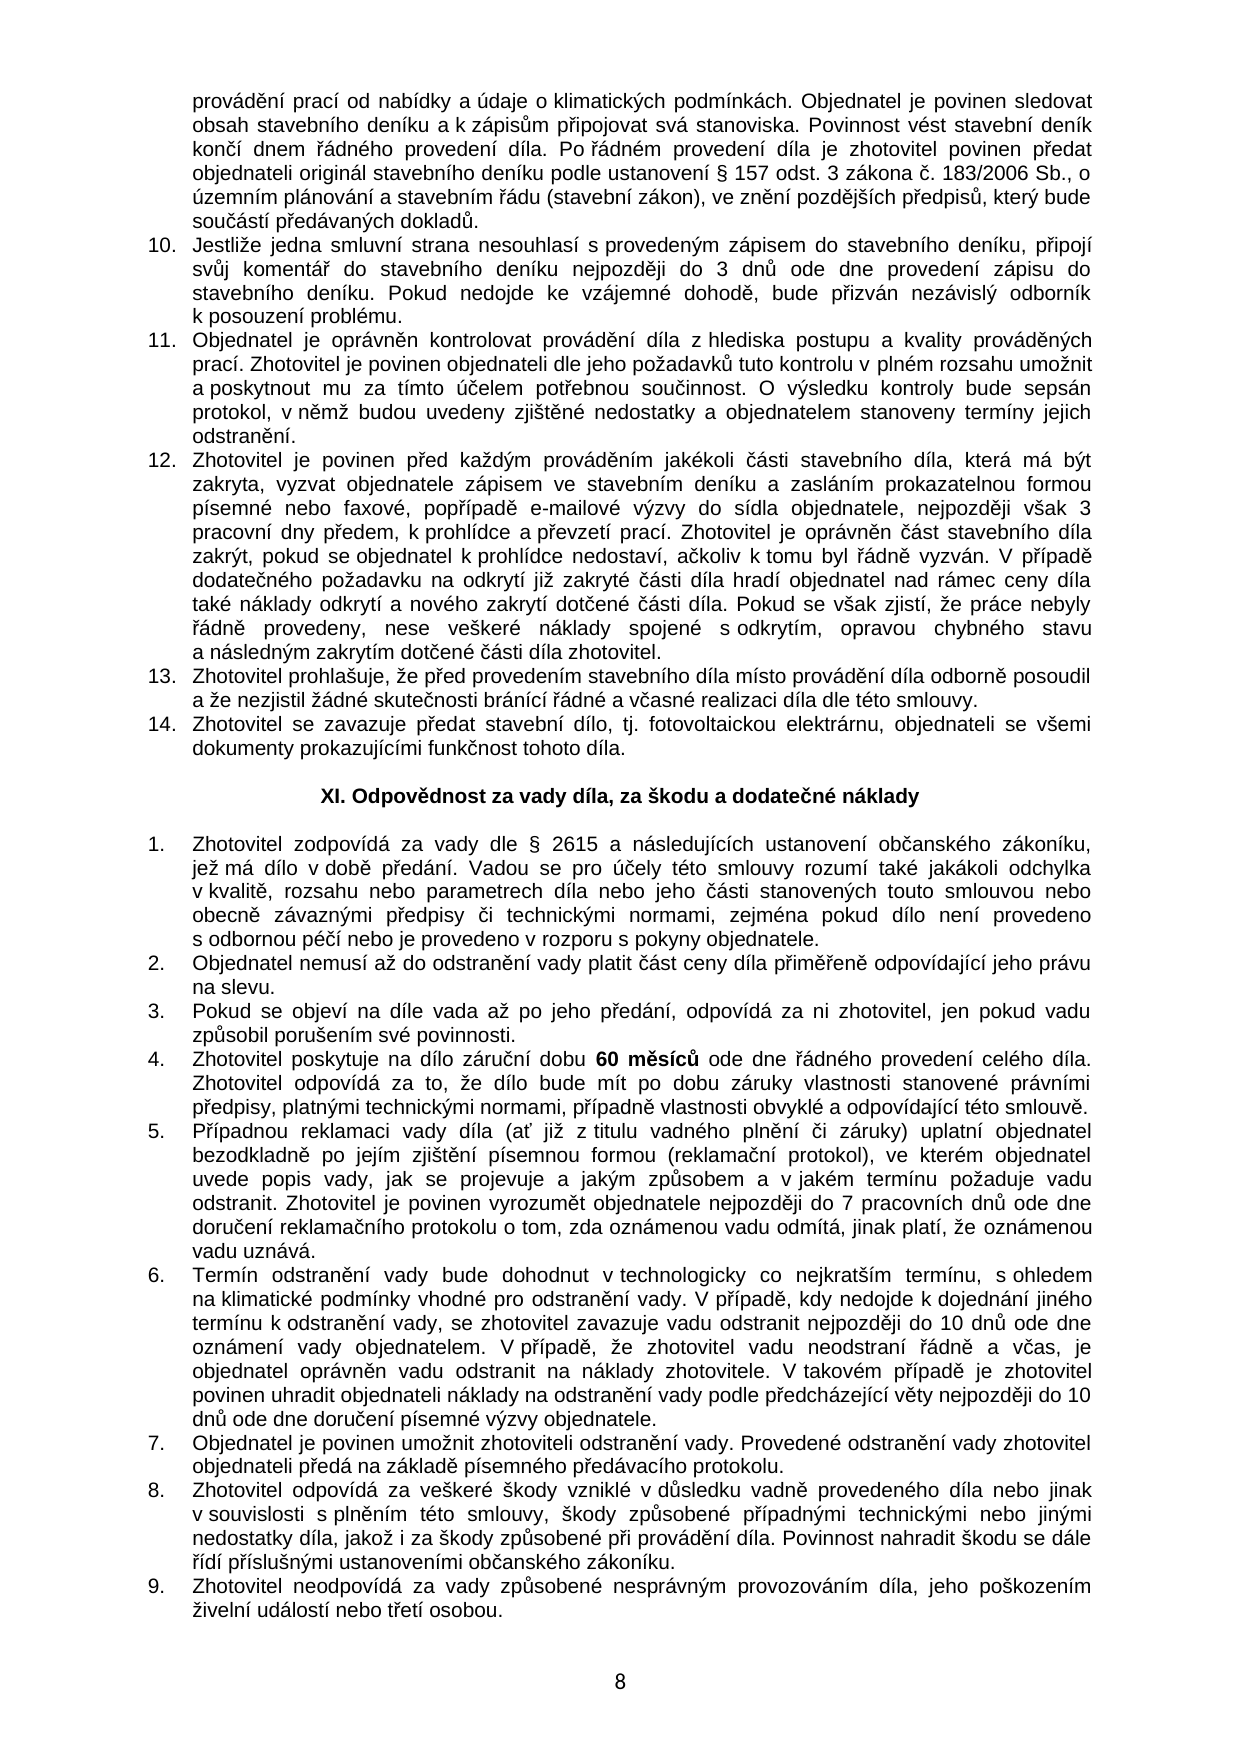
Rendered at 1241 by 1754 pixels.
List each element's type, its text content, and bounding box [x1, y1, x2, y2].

list Zhotovitel neodpovídá za vady způsobené nesprávným provozováním díla, jeho poškozením živelní událostí nebo třetí osobou. [148, 1574, 1092, 1622]
list Pokud se objeví na díle vada až po jeho předání, odpovídá za ni zhotovitel, jen pokud vadu způsobil porušením své povinnosti. [148, 999, 1092, 1047]
list Zhotovitel prohlašuje, že před provedením stavebního díla místo provádění díla odborně posoudil a že nezjistil žádné skutečnosti bránící řádné a včasné realizaci díla dle této smlouvy. [148, 664, 1092, 712]
list Zhotovitel je povinen před každým prováděním jakékoli části stavebního díla, která má být zakryta, vyzvat objednatele zápisem ve stavebním deníku a zasláním prokazatelnou formou písemné nebo faxové, popřípadě e-mailové výzvy do sídla objednatele, nejpozději však 3 pracovní dny předem, k prohlídce a převzetí prací. Zhotovitel je oprávněn část stavebního díla zakrýt, pokud se objednatel k prohlídce nedostaví, ačkoliv k tomu byl řádně vyzván. V případě dodatečného požadavku na odkrytí již zakryté části díla hradí objednatel nad rámec ceny díla také náklady odkrytí a nového zakrytí dotčené části díla. Pokud se však zjistí, že práce nebyly řádně provedeny, nese veškeré náklady spojené s odkrytím, opravou chybného stavu a následným zakrytím dotčené části díla zhotovitel. [148, 448, 1092, 664]
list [148, 89, 1092, 232]
list Případnou reklamaci vady díla (ať již z titulu vadného plnění či záruky) uplatní objednatel bezodkladně po jejím zjištění písemnou formou (reklamační protokol), ve kterém objednatel uvede popis vady, jak se projevuje a jakým způsobem a v jakém termínu požaduje vadu odstranit. Zhotovitel je povinen vyrozumět objednatele nejpozději do 7 pracovních dnů ode dne doručení reklamačního protokolu o tom, zda oznámenou vadu odmítá, jinak platí, že oznámenou vadu uznává. [148, 1119, 1092, 1263]
list Jestliže jedna smluvní strana nesouhlasí s provedeným zápisem do stavebního deníku, připojí svůj komentář do stavebního deníku nejpozději do 3 dnů ode dne provedení zápisu do stavebního deníku. Pokud nedojde ke vzájemné dohodě, bude přizván nezávislý odborník k posouzení problému. [148, 232, 1092, 328]
list Zhotovitel se zavazuje předat stavební dílo, tj. fotovoltaickou elektrárnu, objednateli se všemi dokumenty prokazujícími funkčnost tohoto díla. [148, 712, 1092, 759]
list Zhotovitel poskytuje na dílo záruční dobu 60 měsíců ode dne řádného provedení celého díla. Zhotovitel odpovídá za to, že dílo bude mít po dobu záruky vlastnosti stanovené právními předpisy, platnými technickými normami, případně vlastnosti obvyklé a odpovídající této smlouvě. [148, 1047, 1092, 1119]
list Objednatel je povinen umožnit zhotoviteli odstranění vady. Provedené odstranění vady zhotovitel objednateli předá na základě písemného předávacího protokolu. [148, 1430, 1092, 1478]
text XI. Odpovědnost za vady díla, za škodu a dodatečné náklady [148, 783, 1092, 807]
list Objednatel je oprávněn kontrolovat provádění díla z hlediska postupu a kvality prováděných prací. Zhotovitel je povinen objednateli dle jeho požadavků tuto kontrolu v plném rozsahu umožnit a poskytnout mu za tímto účelem potřebnou součinnost. O výsledku kontroly bude sepsán protokol, v němž budou uvedeny zjištěné nedostatky a objednatelem stanoveny termíny jejich odstranění. [148, 328, 1092, 448]
list Zhotovitel zodpovídá za vady dle § následujících ustanovení občanského zákoníku, jež má dílo v době předání. Vadou se pro účely této smlouvy rozumí také jakákoli odchylka v kvalitě, rozsahu nebo parametrech díla nebo jeho části stanovených touto smlouvou nebo obecně závaznými předpisy či technickými normami, zejména pokud dílo není provedeno s odbornou péčí nebo je provedeno v rozporu s pokyny objednatele. [148, 831, 1092, 951]
list Zhotovitel odpovídá za veškeré škody vzniklé v důsledku vadně provedeného díla nebo jinak v souvislosti s plněním této smlouvy, škody způsobené případnými technickými nebo jinými nedostatky díla, jakož i za škody způsobené při provádění díla. Povinnost nahradit škodu se dále řídí příslušnými ustanoveními občanského zákoníku. [148, 1478, 1092, 1574]
list Termín odstranění vady bude dohodnut v technologicky co nejkratším termínu, s ohledem na klimatické podmínky vhodné pro odstranění vady. V případě, kdy nedojde k dojednání jiného termínu k odstranění vady, se zhotovitel zavazuje vadu odstranit nejpozději do 10 dnů ode dne oznámení vady objednatelem. V případě, že zhotovitel vadu neodstraní řádně a včas, je objednatel oprávněn vadu odstranit na náklady zhotovitele. V takovém případě je zhotovitel povinen uhradit objednateli náklady na odstranění vady podle předcházející věty nejpozději do 10 dnů ode dne doručení písemné výzvy objednatele. [148, 1263, 1092, 1430]
list Objednatel nemusí až do odstranění vady platit část ceny díla přiměřeně odpovídající jeho právu na slevu. [148, 951, 1092, 999]
